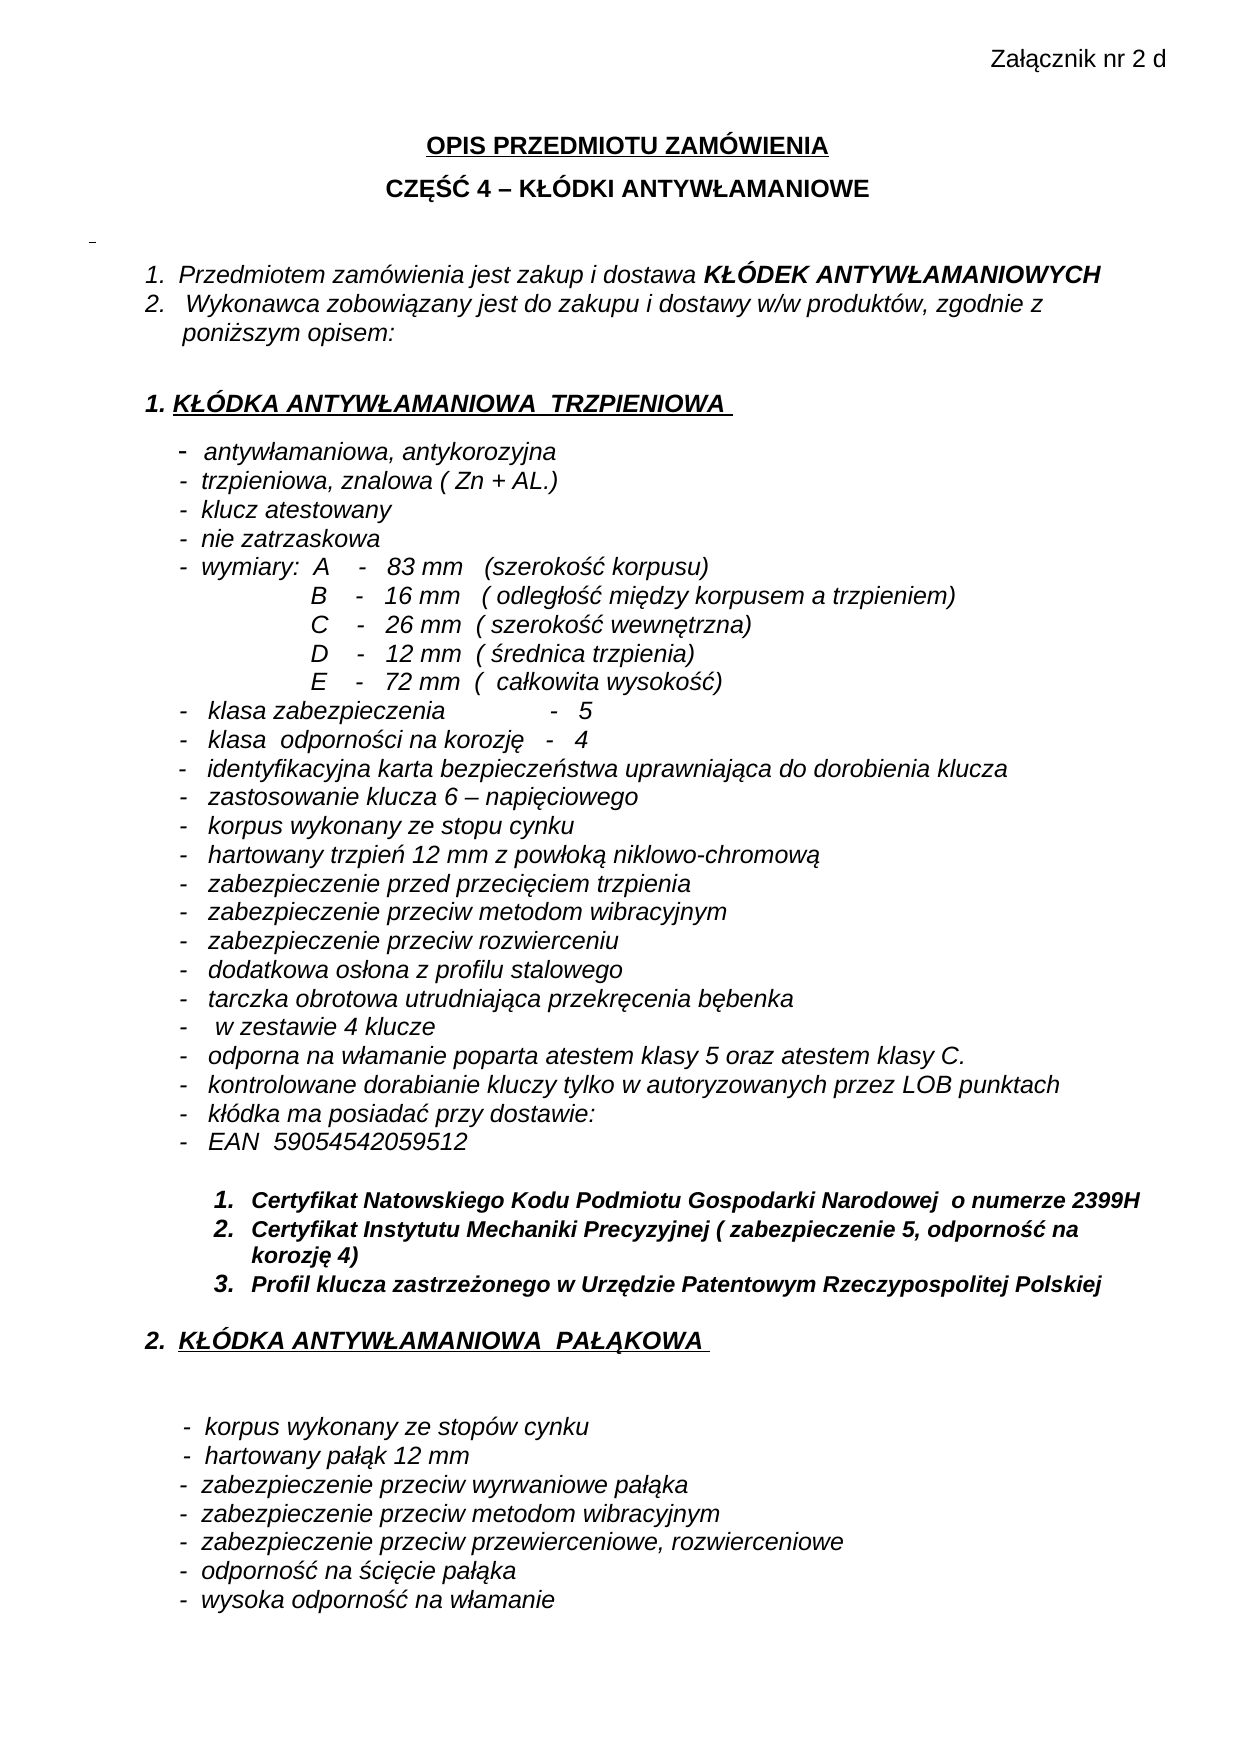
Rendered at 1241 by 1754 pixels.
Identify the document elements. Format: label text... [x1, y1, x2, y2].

text - EAN 59054542059512 [89, 1127, 1167, 1156]
text CZĘŚĆ 4 – KŁÓDKI ANTYWŁAMANIOWE [89, 174, 1167, 202]
text - zabezpieczenie przeciw metodom wibracyjnym [89, 897, 1167, 926]
text - zabezpieczenie przeciw wyrwaniowe pałąka [89, 1470, 1167, 1499]
list Certyfikat Instytutu Mechaniki Precyzyjnej ( zabezpieczenie 5, odporność na korozję 4) [214, 1213, 1167, 1269]
text 1. KŁÓDKA ANTYWŁAMANIOWA TRZPIENIOWA [145, 389, 1167, 418]
text - wysoka odporność na włamanie [89, 1585, 1167, 1614]
text - nie zatrzaskowa [89, 523, 1167, 552]
text - kłódka ma posiadać przy dostawie: [89, 1098, 1167, 1127]
text - wymiary: A - 83 mm (szerokość korpusu) [89, 552, 1167, 581]
text - zabezpieczenie przed przecięciem trzpienia [89, 868, 1167, 897]
text E - 72 mm ( całkowita wysokość) [89, 667, 1167, 696]
text C - 26 mm ( szerokość wewnętrzna) [89, 610, 1167, 638]
text - dodatkowa osłona z profilu stalowego [89, 955, 1167, 983]
text - klasa odporności na korozję - 4 [89, 725, 1167, 753]
text B - 16 mm ( odległość między korpusem a trzpieniem) [89, 581, 1167, 610]
text - zastosowanie klucza 6 – napięciowego [89, 782, 1167, 811]
list Przedmiotem zamówienia jest zakup i dostawa KŁÓDEK ANTYWŁAMANIOWYCH [145, 260, 1167, 289]
text - klasa zabezpieczenia - 5 [89, 696, 1167, 725]
list - hartowany pałąk 12 mm [182, 1441, 1167, 1470]
list Profil klucza zastrzeżonego w Urzędzie Patentowym Rzeczypospolitej Polskiej [214, 1269, 1167, 1297]
text - odporność na ścięcie pałąka [89, 1556, 1167, 1585]
text OPIS PRZEDMIOTU ZAMÓWIENIA [89, 131, 1167, 159]
text - kontrolowane dorabianie kluczy tylko w autoryzowanych przez LOB punktach [89, 1070, 1167, 1098]
text - klucz atestowany [89, 495, 1167, 523]
text - antywłamaniowa, antykorozyjna [89, 432, 1167, 466]
text - zabezpieczenie przeciw przewierceniowe, rozwierceniowe [89, 1527, 1167, 1556]
text - odporna na włamanie poparta atestem klasy 5 oraz atestem klasy C. [89, 1041, 1167, 1070]
text - zabezpieczenie przeciw rozwierceniu [89, 926, 1167, 955]
text Załącznik nr 2 d [89, 44, 1167, 73]
text - w zestawie 4 klucze [89, 1012, 1167, 1041]
text - zabezpieczenie przeciw metodom wibracyjnym [89, 1499, 1167, 1527]
text D - 12 mm ( średnica trzpienia) [89, 638, 1167, 667]
text - trzpieniowa, znalowa ( Zn + AL.) [89, 466, 1167, 495]
list Certyfikat Natowskiego Kodu Podmiotu Gospodarki Narodowej o numerze 2399H [214, 1185, 1167, 1213]
list - korpus wykonany ze stopów cynku [182, 1412, 1167, 1441]
text - korpus wykonany ze stopu cynku [89, 811, 1167, 840]
text - identyfikacyjna karta bezpieczeństwa uprawniająca do dorobienia klucza [89, 753, 1167, 782]
list KŁÓDKA ANTYWŁAMANIOWA PAŁĄKOWA [145, 1326, 1167, 1355]
list Wykonawca zobowiązany jest do zakupu i dostawy w/w produktów, zgodnie z poniższym opisem: [145, 289, 1167, 346]
text - tarczka obrotowa utrudniająca przekręcenia bębenka [89, 983, 1167, 1012]
text - hartowany trzpień 12 mm z powłoką niklowo-chromową [89, 840, 1167, 868]
